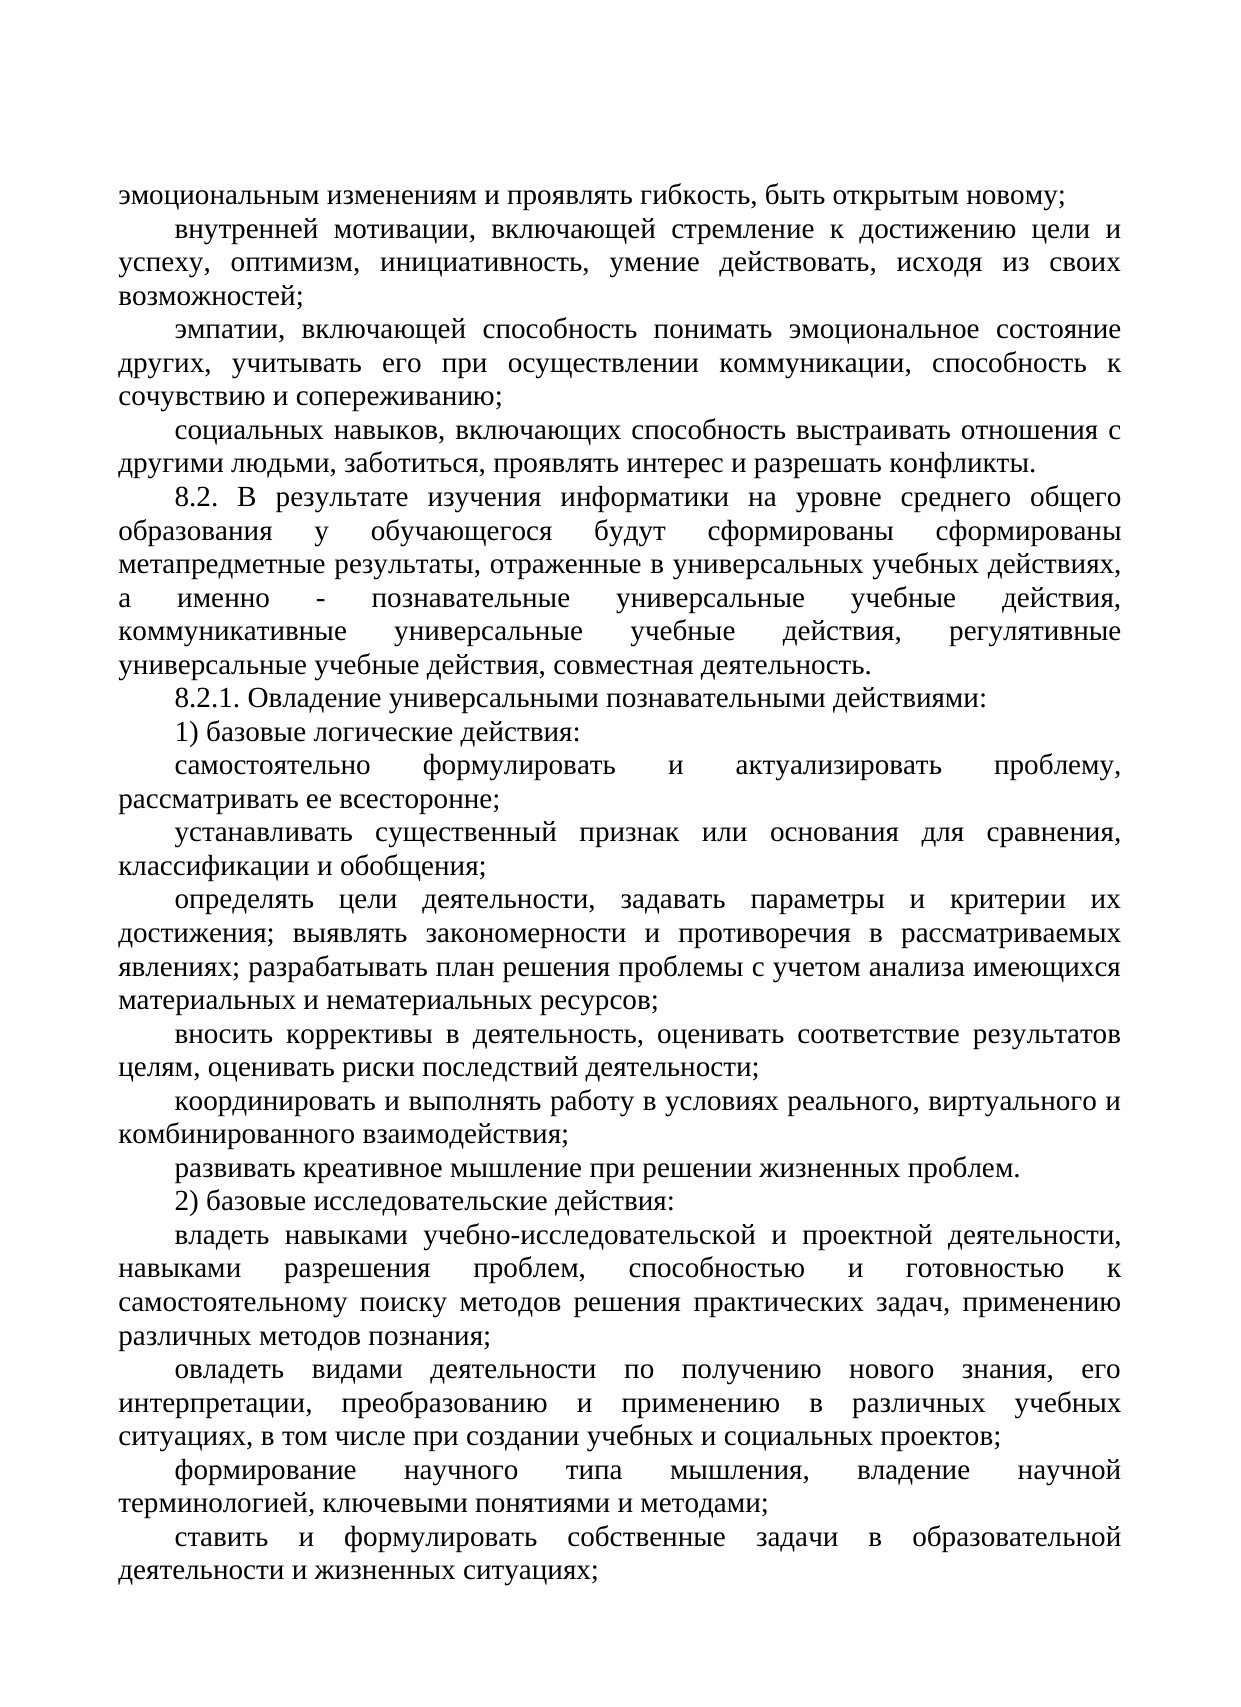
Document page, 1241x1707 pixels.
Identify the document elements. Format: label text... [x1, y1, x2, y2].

text самостоятельно формулировать и актуализировать проблему, рассматривать ее всесторонне; [118, 747, 1122, 814]
text владеть навыками учебно-исследовательской и проектной деятельности, навыками разрешения проблем, способностью и готовностью к самостоятельному поиску методов решения практических задач, применению различных методов познания; [118, 1217, 1122, 1351]
text ставить и формулировать собственные задачи в образовательной деятельности и жизненных ситуациях; [118, 1519, 1122, 1586]
text эмпатии, включающей способность понимать эмоциональное состояние других, учитывать его при осуществлении коммуникации, способность к сочувствию и сопереживанию; [118, 311, 1122, 412]
text развивать креативное мышление при решении жизненных проблем. [118, 1150, 1122, 1183]
text социальных навыков, включающих способность выстраивать отношения с другими людьми, заботиться, проявлять интерес и разрешать конфликты. [118, 412, 1122, 479]
text определять цели деятельности, задавать параметры и критерии их достижения; выявлять закономерности и противоречия в рассматриваемых явлениях; разрабатывать план решения проблемы с учетом анализа имеющихся материальных и нематериальных ресурсов; [118, 882, 1122, 1016]
text координировать и выполнять работу в условиях реального, виртуального и комбинированного взаимодействия; [118, 1083, 1122, 1150]
text 8.2.1. Овладение универсальными познавательными действиями: [118, 680, 1122, 714]
text 1) базовые логические действия: [118, 714, 1122, 747]
text 2) базовые исследовательские действия: [118, 1183, 1122, 1217]
text устанавливать существенный признак или основания для сравнения, классификации и обобщения; [118, 814, 1122, 882]
text внутренней мотивации, включающей стремление к достижению цели и успеху, оптимизм, инициативность, умение действовать, исходя из своих возможностей; [118, 211, 1122, 311]
text формирование научного типа мышления, владение научной терминологией, ключевыми понятиями и методами; [118, 1452, 1122, 1519]
text овладеть видами деятельности по получению нового знания, его интерпретации, преобразованию и применению в различных учебных ситуациях, в том числе при создании учебных и социальных проектов; [118, 1351, 1122, 1452]
text вносить коррективы в деятельность, оценивать соответствие результатов целям, оценивать риски последствий деятельности; [118, 1016, 1122, 1083]
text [118, 177, 1122, 211]
text 8.2. В результате изучения информатики на уровне среднего общего образования у обучающегося будут сформированы сформированы метапредметные результаты, отраженные в универсальных учебных действиях, а именно - познавательные универсальные учебные действия, коммуникативные универсальные учебные действия, регулятивные универсальные учебные действия, совместная деятельность. [118, 479, 1122, 680]
